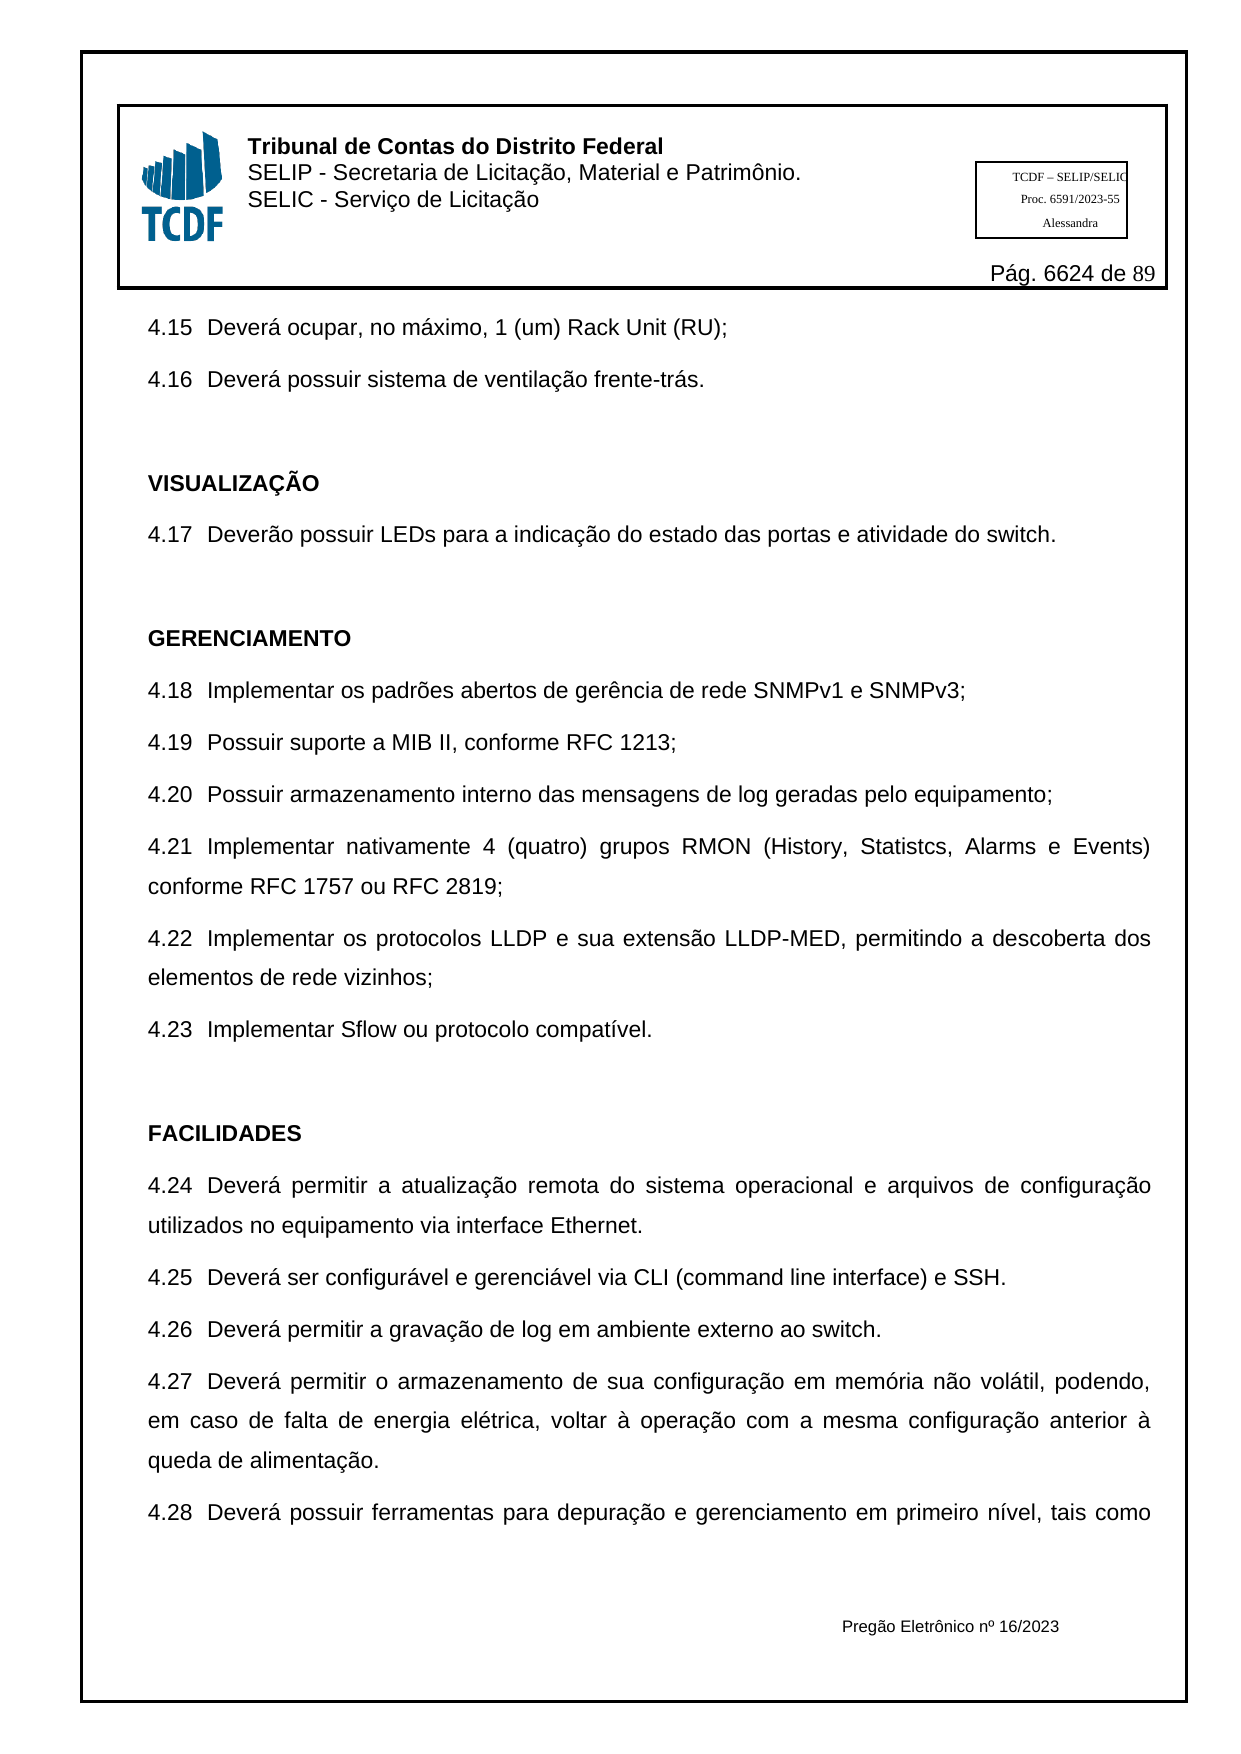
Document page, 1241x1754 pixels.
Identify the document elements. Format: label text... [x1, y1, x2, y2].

list Possuir suporte a MIB II, conforme RFC 1213; [148, 729, 1152, 756]
text FACILIDADES [148, 1120, 1152, 1147]
list Implementar os padrões abertos de gerência de rede SNMPv1 e SNMPv3; [148, 677, 1152, 704]
list Deverá possuir sistema de ventilação frente-trás. [148, 366, 1152, 392]
list Implementar nativamente 4 (quatro) grupos RMON (History, Statistcs, Alarms e Events) conforme RFC 1757 ou RFC 2819; [148, 833, 1152, 899]
list Deverá possuir ferramentas para depuração e gerenciamento em primeiro nível, tais como debug, trace, log de eventos. [148, 1498, 1152, 1525]
list Deverá permitir a gravação de log em ambiente externo ao switch. [148, 1316, 1152, 1342]
list Deverá ocupar, no máximo, 1 (um) Rack Unit (RU); [148, 313, 1152, 340]
text VISUALIZAÇÃO [148, 469, 1152, 496]
list Possuir armazenamento interno das mensagens de log geradas pelo equipamento; [148, 781, 1152, 808]
list Deverá permitir a atualização remota do sistema operacional e arquivos de configuração utilizados no equipamento via interface Ethernet. [148, 1172, 1152, 1238]
list Deverão possuir LEDs para a indicação do estado das portas e atividade do switch. [148, 521, 1152, 548]
list Implementar os protocolos LLDP e sua extensão LLDP-MED, permitindo a descoberta dos elementos de rede vizinhos; [148, 925, 1152, 991]
list Deverá permitir o armazenamento de sua configuração em memória não volátil, podendo, em caso de falta de energia elétrica, voltar à operação com a mesma configuração anterior à queda de alimentação. [148, 1368, 1152, 1473]
list Implementar Sflow ou protocolo compatível. [148, 1016, 1152, 1043]
text GERENCIAMENTO [148, 625, 1152, 652]
list Deverá ser configurável e gerenciável via CLI (command line interface) e SSH. [148, 1264, 1152, 1290]
picture [127, 129, 237, 244]
